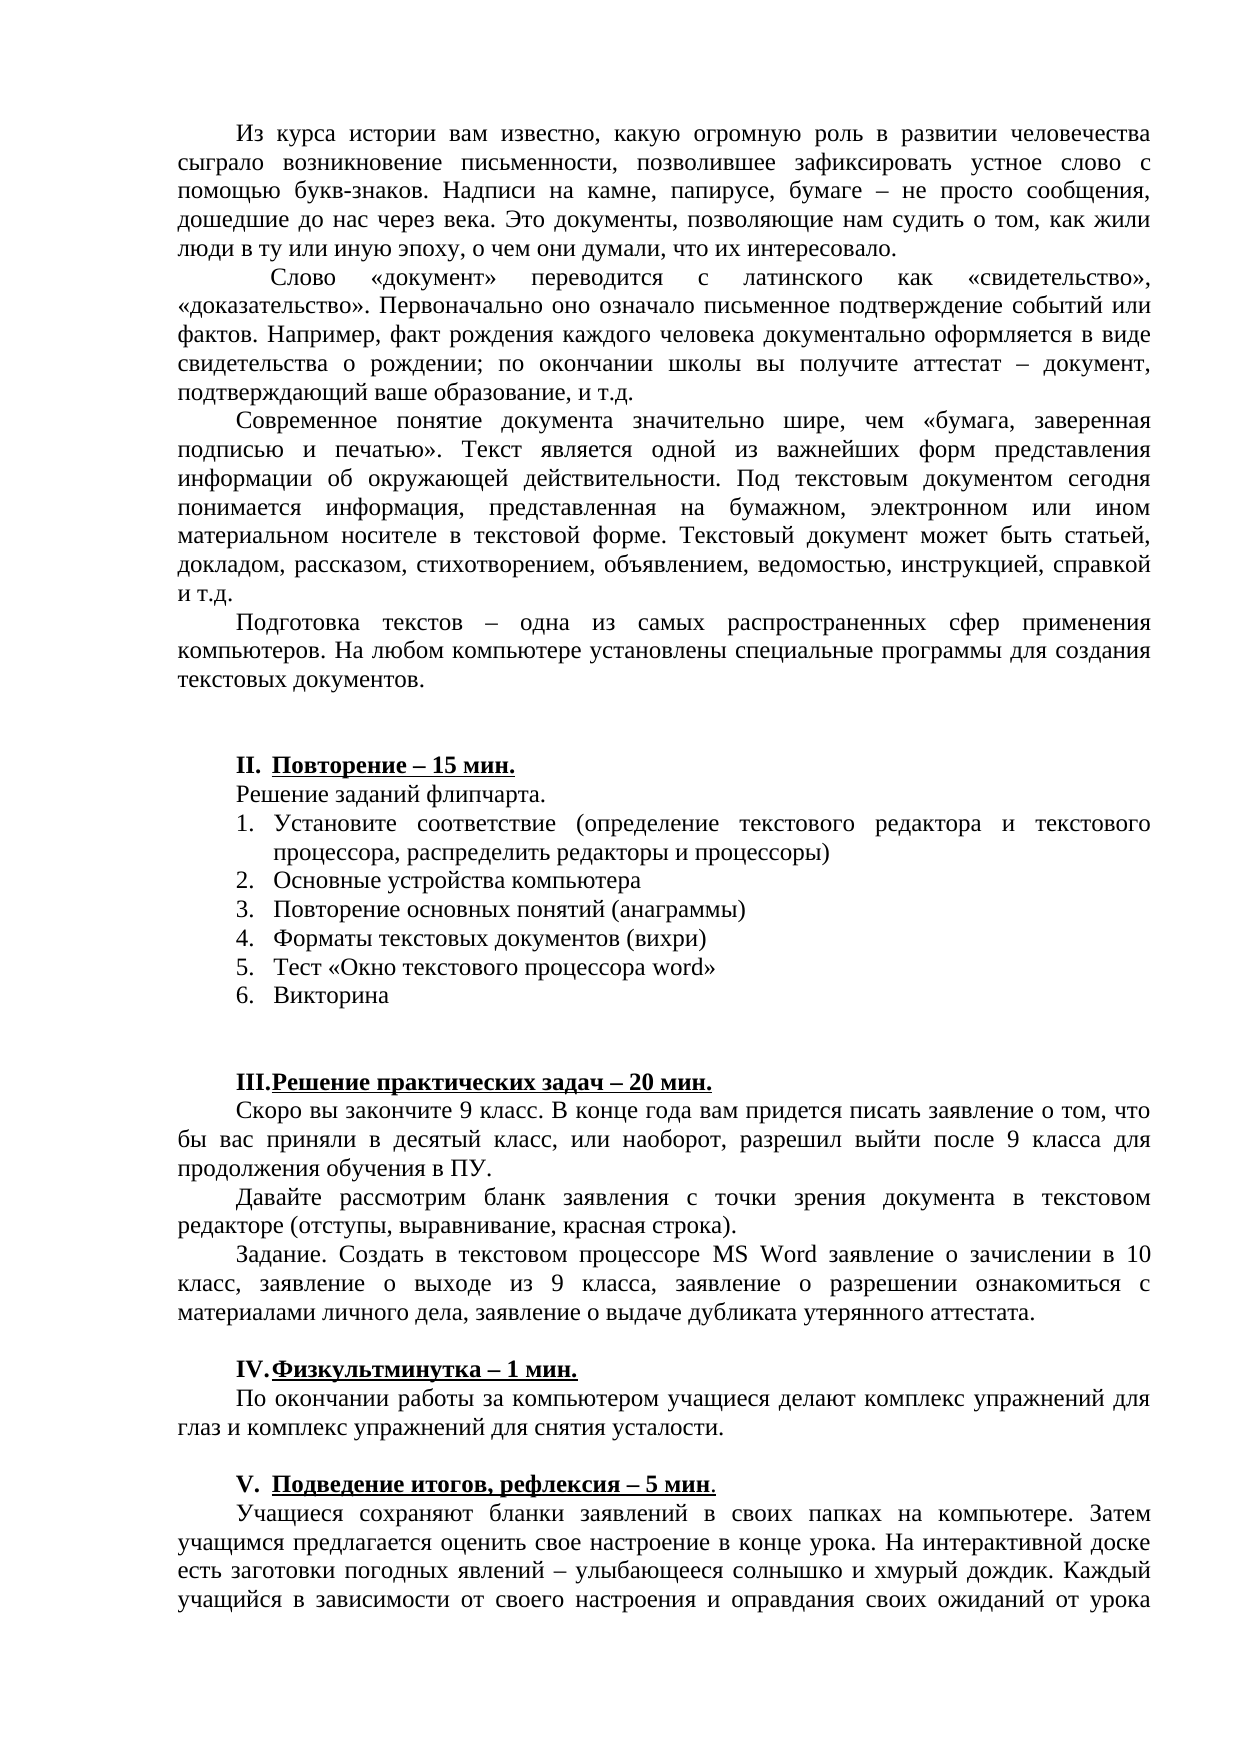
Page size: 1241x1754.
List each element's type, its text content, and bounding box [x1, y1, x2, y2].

list Основные устройства компьютера [236, 866, 1152, 894]
text Решение заданий флипчарта. [177, 779, 1152, 808]
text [177, 1498, 1152, 1613]
list Форматы текстовых документов (вихри) [236, 923, 1152, 952]
list Физкультминутка – 1 мин. [177, 1354, 1152, 1383]
text Подготовка текстов – одна из самых распространенных сфер применения компьютеров. На любом компьютере установлены специальные программы для создания текстовых документов. [177, 607, 1152, 693]
list Повторение основных понятий (анаграммы) [236, 894, 1152, 923]
list Тест «Окно текстового процессора word» [236, 952, 1152, 981]
list Повторение – 15 мин. [177, 751, 1152, 779]
list Установите соответствие (определение текстового редактора и текстового процессора, распределить редакторы и процессоры) [236, 808, 1152, 866]
text Из курса истории вам известно, какую огромную роль в развитии человечества сыграло возникновение письменности, позволившее зафиксировать устное слово с помощью букв-знаков. Надписи на камне, папирусе, бумаге – не просто сообщения, дошедшие до нас через века. Это документы, позволяющие нам судить о том, как жили люди в ту или иную эпоху, о чем они думали, что их интересовало. [177, 118, 1152, 262]
list Викторина [236, 981, 1152, 1009]
list Подведение итогов, рефлексия – 5 мин. [177, 1469, 1152, 1498]
text По окончании работы за компьютером учащиеся делают комплекс упражнений для глаз и комплекс упражнений для снятия усталости. [177, 1383, 1152, 1441]
text Современное понятие документа значительно шире, чем «бумага, заверенная подписью и печатью». Текст является одной из важнейших форм представления информации об окружающей действительности. Под текстовым документом сегодня понимается информация, представленная на бумажном, электронном или ином материальном носителе в текстовой форме. Текстовый документ может быть статьей, докладом, рассказом, стихотворением, объявлением, ведомостью, инструкцией, справкой и т.д. [177, 406, 1152, 607]
text Слово «документ» переводится с латинского как «свидетельство», «доказательство». Первоначально оно означало письменное подтверждение событий или фактов. Например, факт рождения каждого человека документально оформляется в виде свидетельства о рождении; по окончании школы вы получите аттестат – документ, подтверждающий ваше образование, и т.д. [177, 262, 1152, 406]
text Задание. Создать в текстовом процессоре MS Word заявление о зачислении в 10 класс, заявление о выходе из 9 класса, заявление о разрешении ознакомиться с материалами личного дела, заявление о выдаче дубликата утерянного аттестата. [177, 1239, 1152, 1326]
text Скоро вы закончите 9 класс. В конце года вам придется писать заявление о том, что бы вас приняли в десятый класс, или наоборот, разрешил выйти после 9 класса для продолжения обучения в ПУ. [177, 1096, 1152, 1182]
list Решение практических задач – 20 мин. [177, 1067, 1152, 1096]
text Давайте рассмотрим бланк заявления с точки зрения документа в текстовом редакторе (отступы, выравнивание, красная строка). [177, 1182, 1152, 1239]
